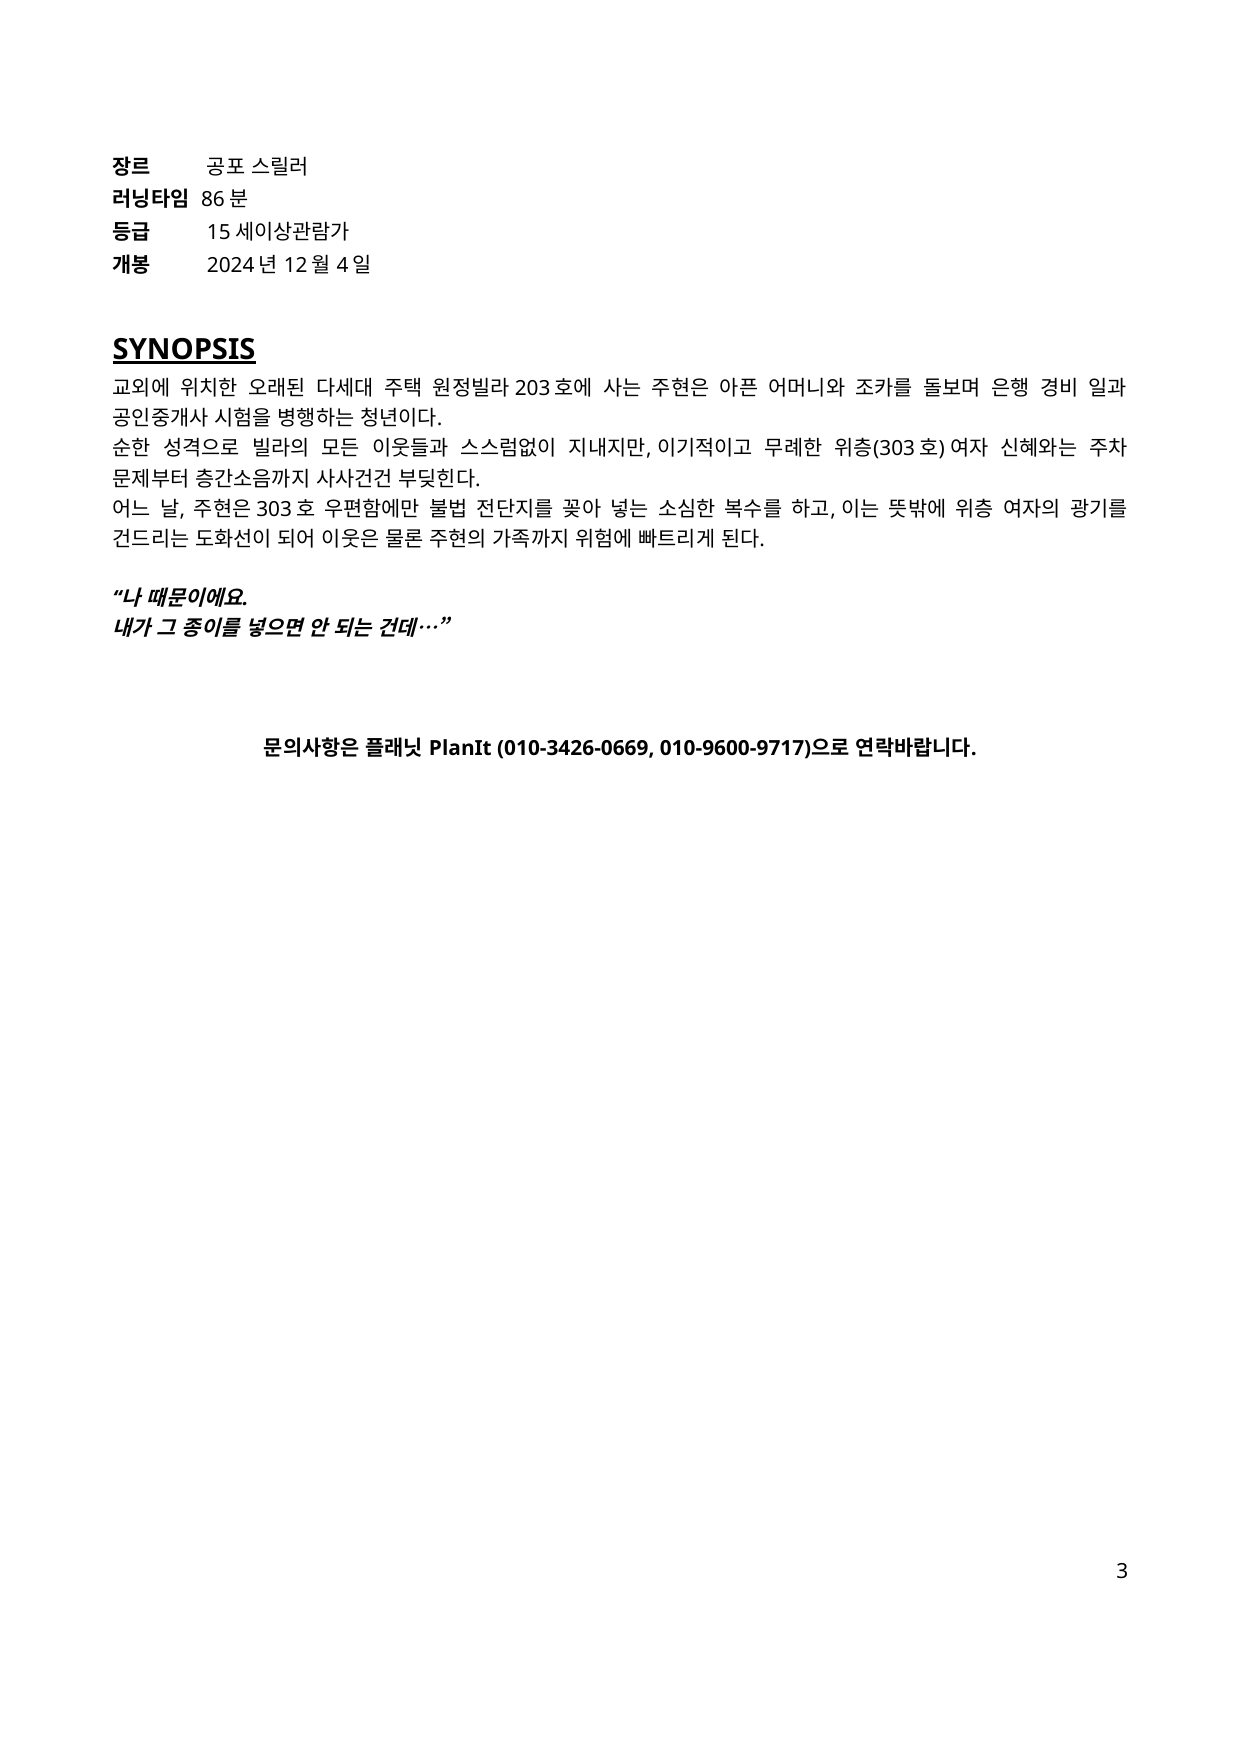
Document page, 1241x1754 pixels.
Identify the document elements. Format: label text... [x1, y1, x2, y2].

text 러닝타임 86분 [112, 183, 1128, 213]
text 교외에 위치한 오래된 다세대 주택 원정빌라 203호에 사는 주현은 아픈 어머니와 조카를 돌보며 은행 경비 일과 공인중개사 시험을 병행하는 청년이다. [112, 371, 1128, 431]
text 순한 성격으로 빌라의 모든 이웃들과 스스럼없이 지내지만, 이기적이고 무례한 위층(303호) 여자 신혜와는 주차 문제부터 층간소음까지 사사건건 부딪힌다. [112, 431, 1128, 492]
text SYNOPSIS [112, 328, 1128, 368]
text 장르 공포 스릴러 [112, 150, 1128, 180]
text 등급 15세이상관람가 [112, 215, 1128, 246]
text 내가 그 종이를 넣으면 안 되는 건데…” [112, 611, 1128, 642]
text “나 때문이에요. [112, 581, 1128, 611]
text 문의사항은 플래닛 PlanIt (010-3426-0669, 010-9600-9717)으로 연락바랍니다. [112, 731, 1128, 762]
text 어느 날, 주현은 303호 우편함에만 불법 전단지를 꽂아 넣는 소심한 복수를 하고, 이는 뜻밖에 위층 여자의 광기를 건드리는 도화선이 되어 이웃은 물론 주현의 가족까지 위험에 빠트리게 된다. [112, 492, 1128, 553]
text 개봉 2024년 12월 4일 [112, 248, 1128, 278]
